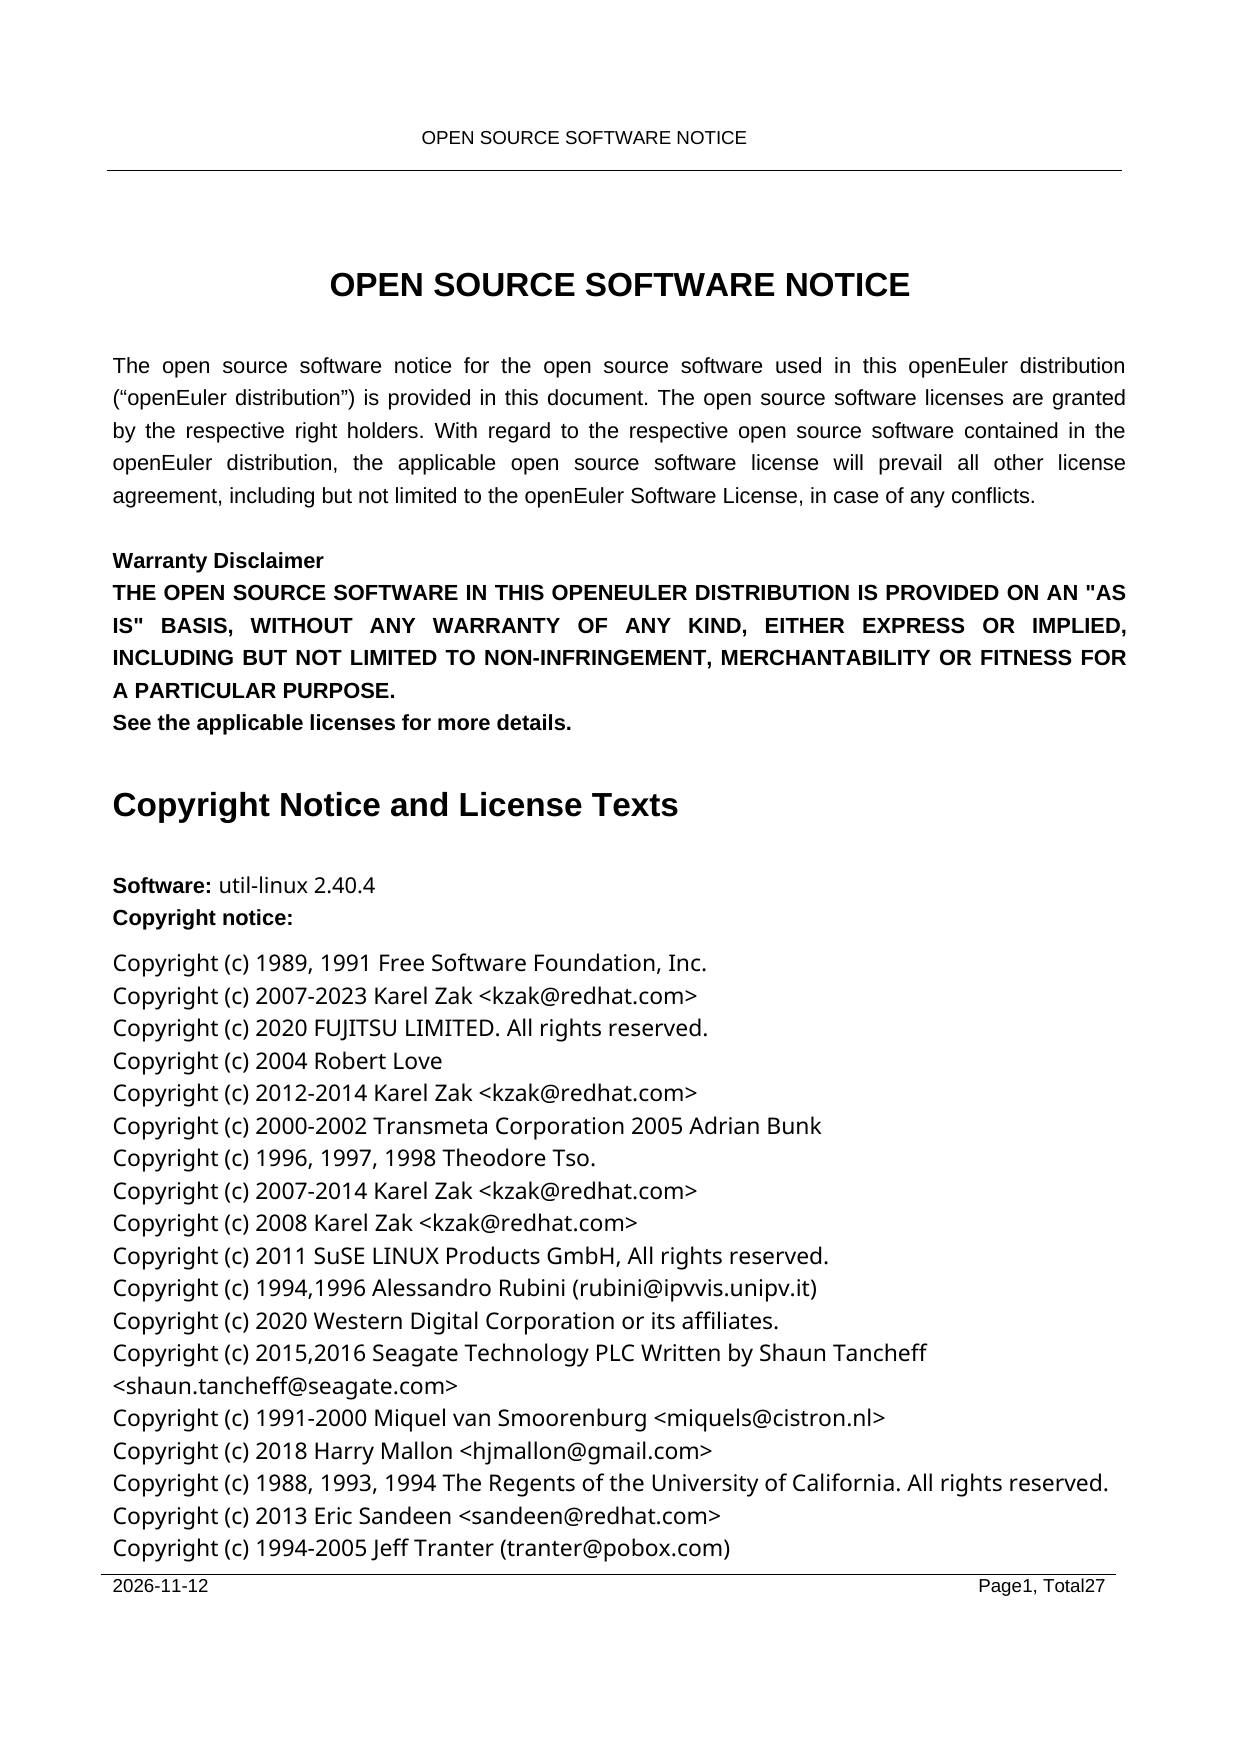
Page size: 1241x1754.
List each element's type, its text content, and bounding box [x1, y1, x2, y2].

text Copyright Notice and License Texts [112, 771, 1128, 836]
text The open source software notice for the open source software used in this openEuler distribution (“openEuler distribution”) is provided in this document. The open source software licenses are granted by the respective right holders. With regard to the respective open source software contained in the openEuler distribution, the applicable open source software license will prevail all other license agreement, including but not limited to the openEuler Software License, in case of any conflicts. [112, 349, 1128, 511]
text THE OPEN SOURCE SOFTWARE IN THIS OPENEULER DISTRIBUTION IS PROVIDED ON AN "AS IS" BASIS, WITHOUT ANY WARRANTY OF ANY KIND, EITHER EXPRESS OR IMPLIED, INCLUDING BUT NOT LIMITED TO NON-INFRINGEMENT, MERCHANTABILITY OR FITNESS FOR A PARTICULAR PURPOSE. See the applicable licenses for more details. [112, 576, 1128, 739]
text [112, 947, 1128, 1564]
text Warranty Disclaimer [112, 544, 1128, 576]
text Copyright notice: [112, 901, 1128, 934]
title Software: util-linux 2.40.4 [112, 869, 1128, 901]
text OPEN SOURCE SOFTWARE NOTICE [112, 251, 1128, 316]
